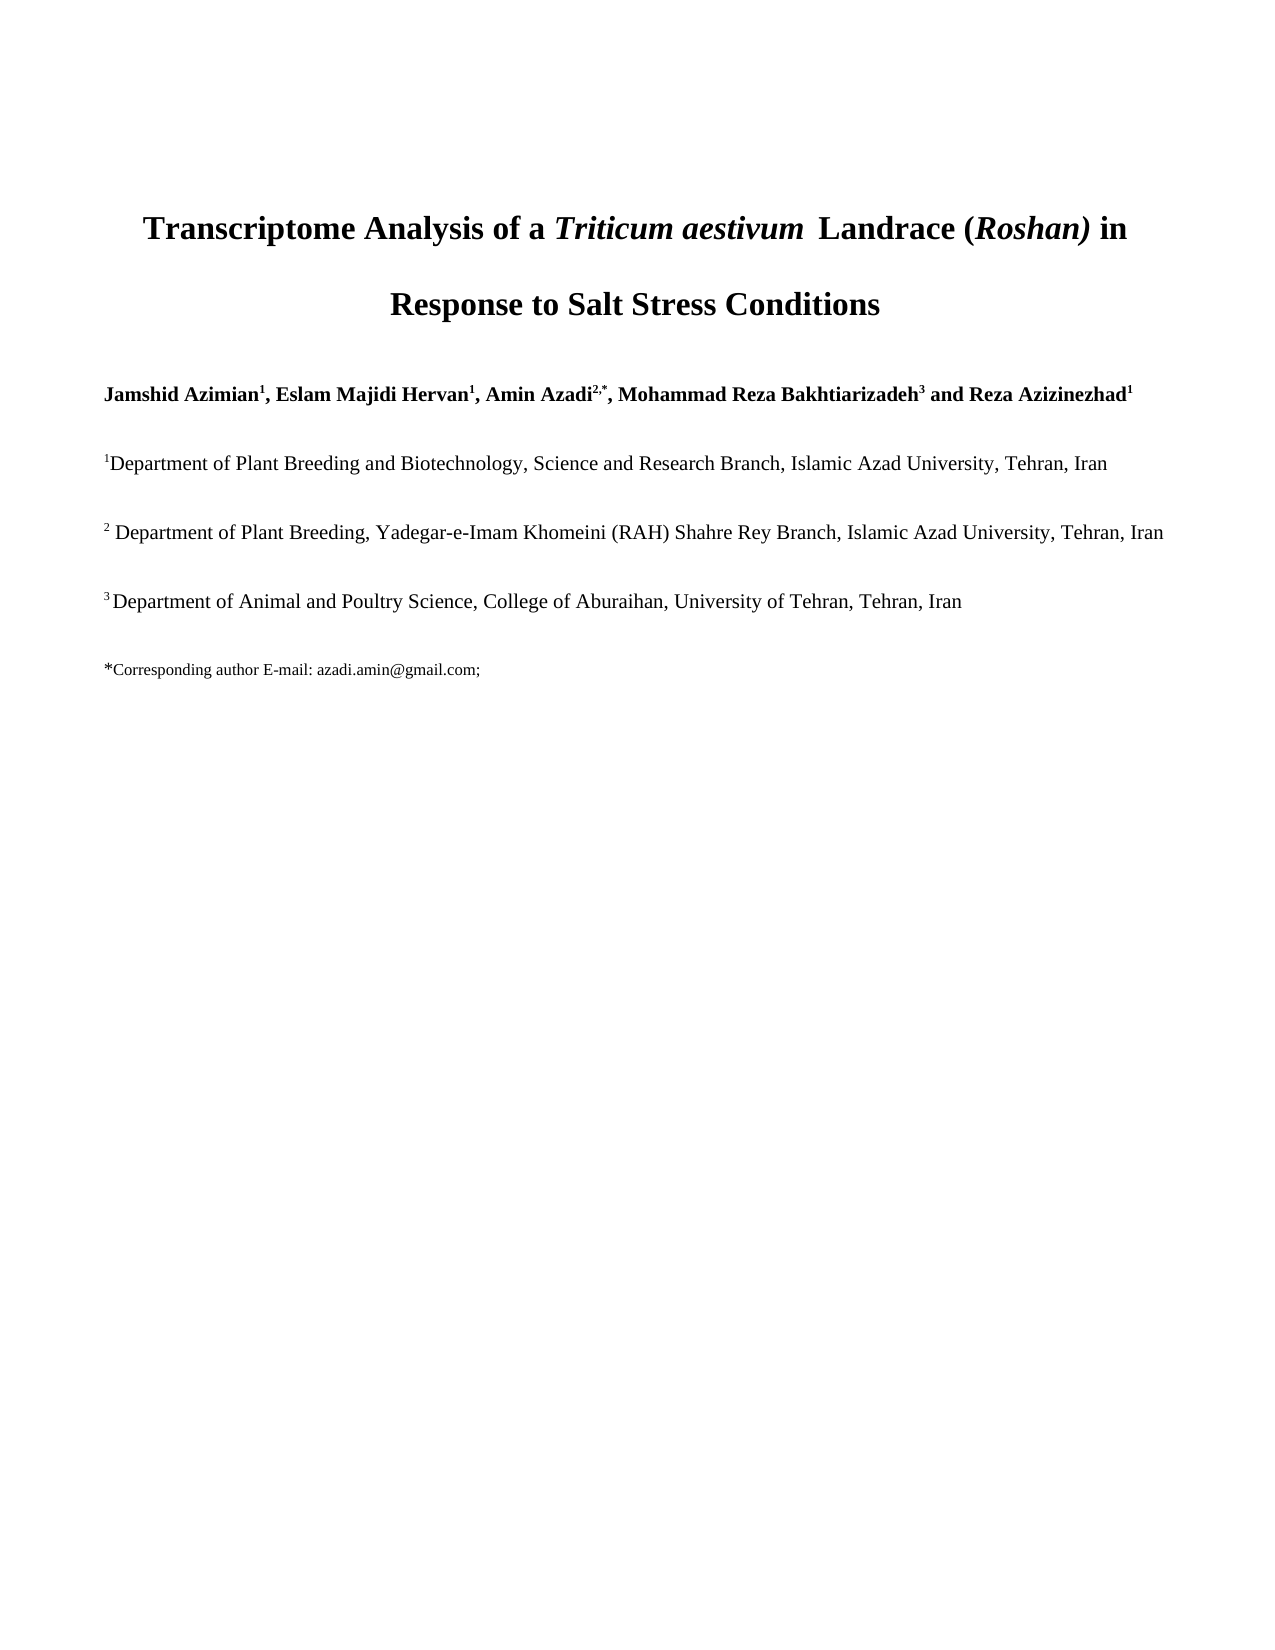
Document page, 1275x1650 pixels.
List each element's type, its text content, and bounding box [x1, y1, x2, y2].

text Transcriptome Analysis of a Triticum aestivum Landrace (Roshan) in Response to Salt Stress Conditions [103, 208, 1167, 323]
text Jamshid Azimian1, Eslam Majidi Hervan1, Amin Azadi2,*, Mohammad Reza Bakhtiarizadeh3 and Reza Azizinezhad1 [103, 382, 1167, 406]
text *Corresponding author E-mail: azadi.amin@gmail.com; [103, 658, 1167, 679]
text 2 Department of Plant Breeding, Yadegar-e-Imam Khomeini (RAH) Shahre Rey Branch, Islamic Azad University, Tehran, Iran [103, 520, 1167, 544]
text 3 Department of Animal and Poultry Science, College of Aburaihan, University of Tehran, Tehran, Iran [103, 589, 1167, 613]
text 1Department of Plant Breeding and Biotechnology, Science and Research Branch, Islamic Azad University, Tehran, Iran [103, 451, 1167, 475]
